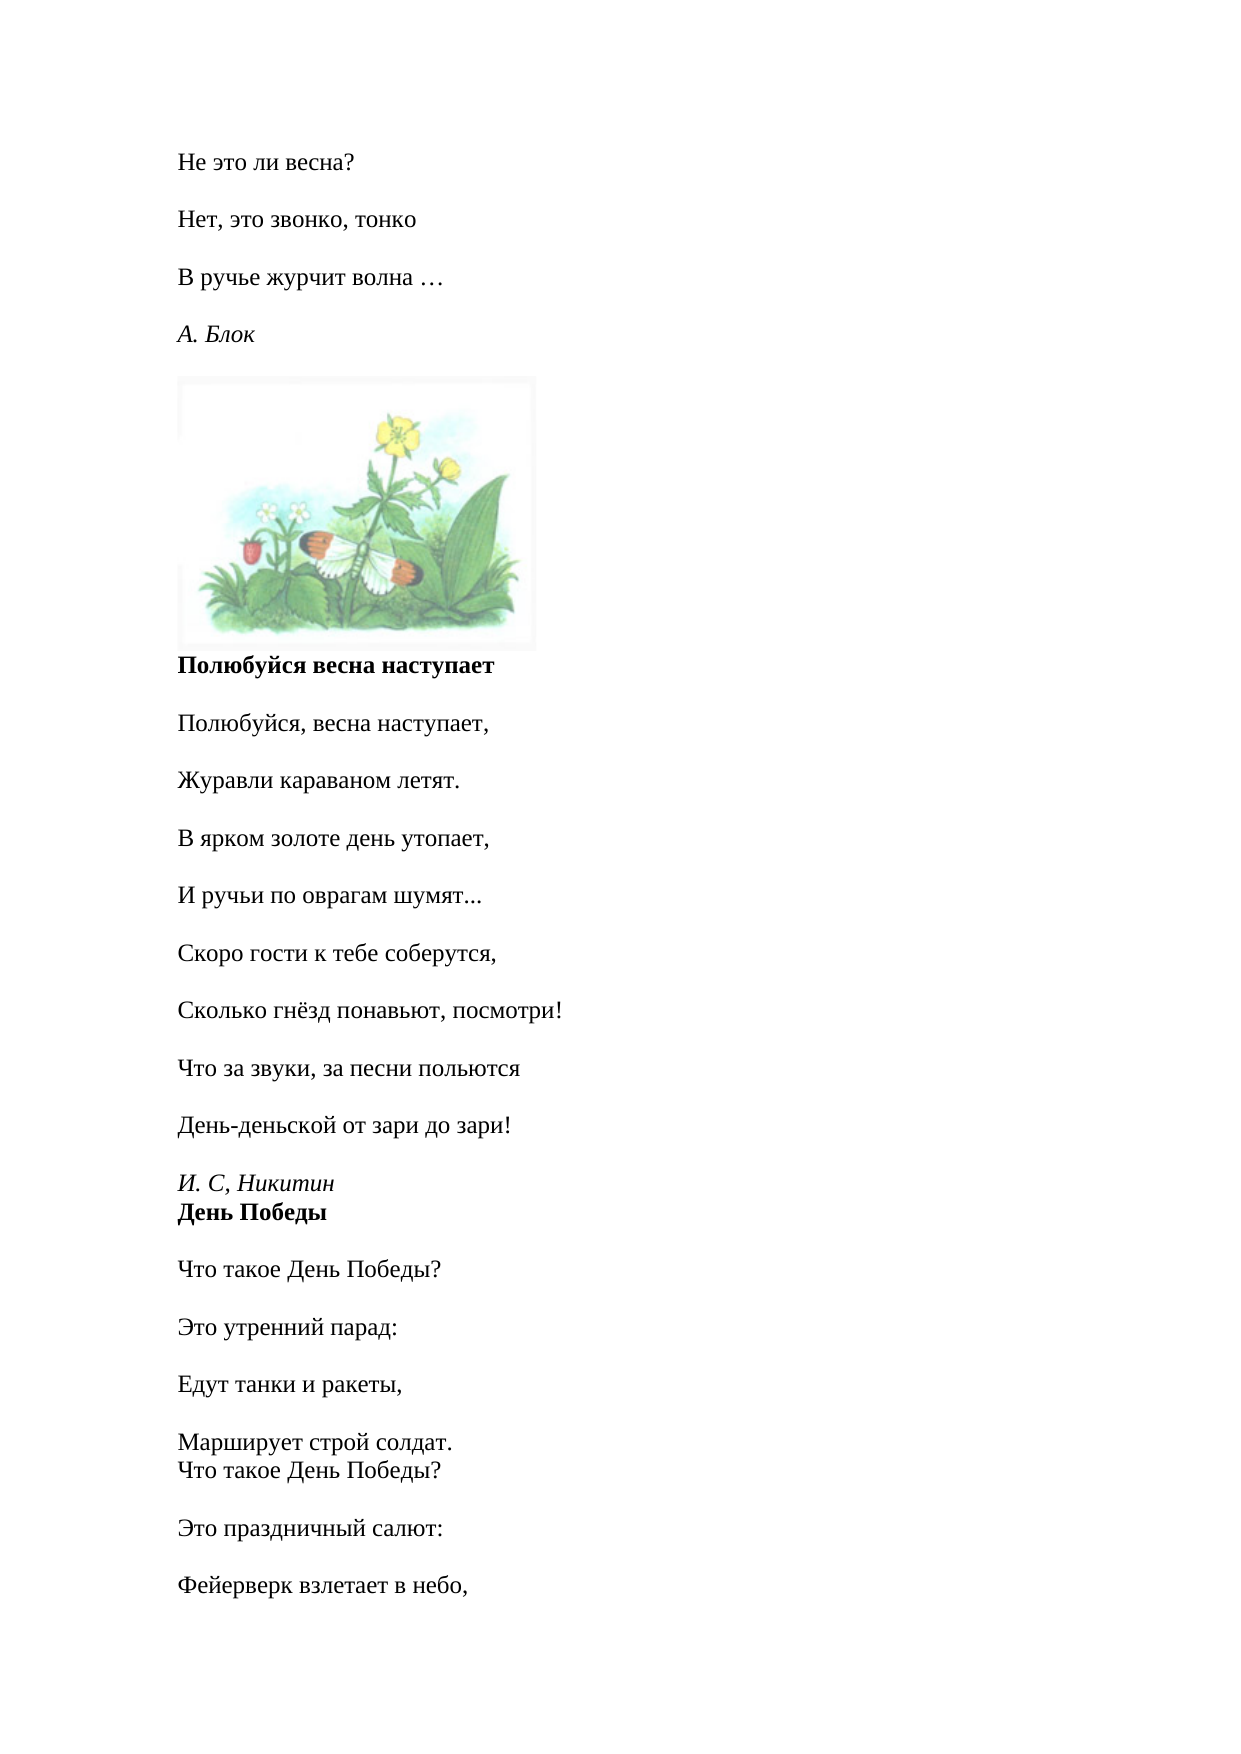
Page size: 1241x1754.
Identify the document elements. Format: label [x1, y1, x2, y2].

picture [177, 376, 537, 651]
text [177, 118, 1152, 1628]
